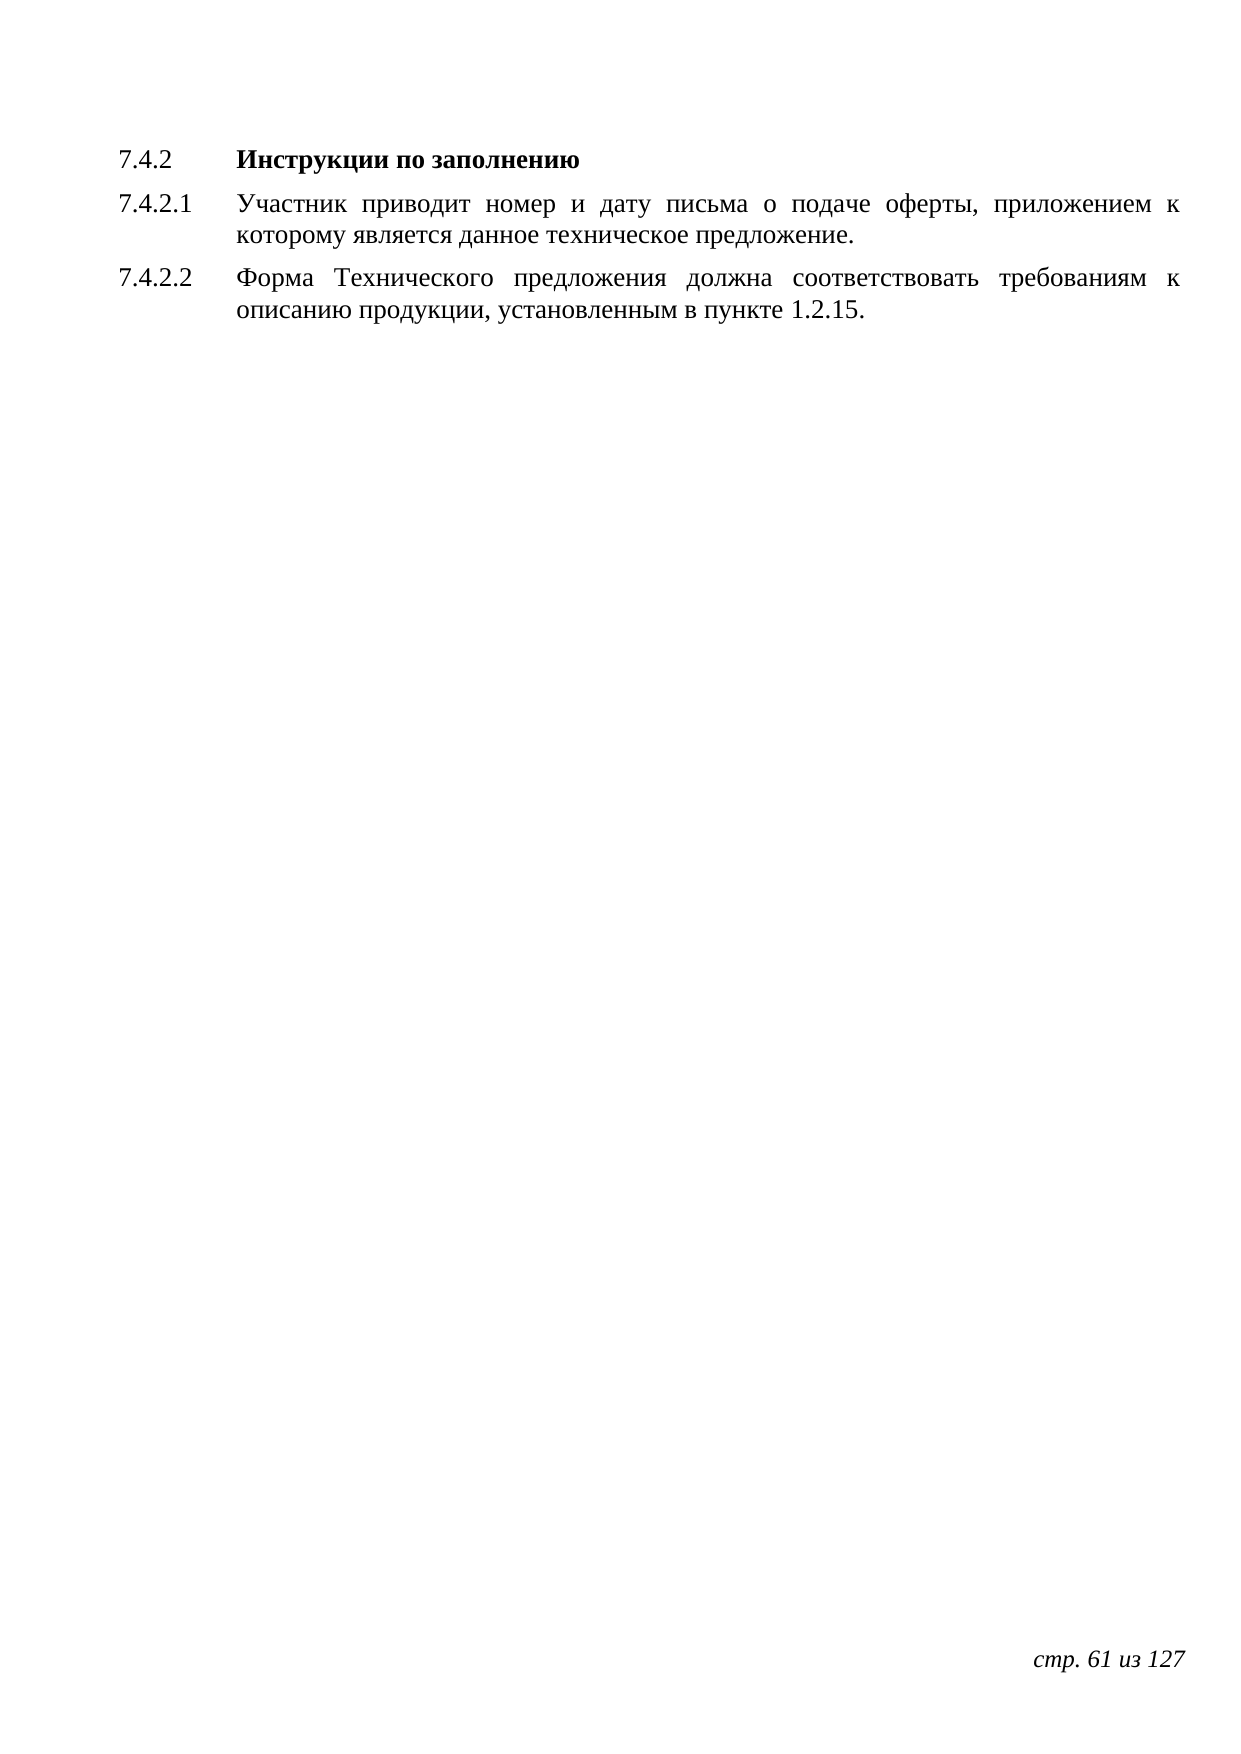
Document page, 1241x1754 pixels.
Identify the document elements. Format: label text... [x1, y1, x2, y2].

text Инструкции по заполнению [118, 143, 1181, 174]
text Участник приводит номер и дату письма о подаче оферты, приложением к которому является данное техническое предложение. [118, 187, 1181, 249]
text Форма Технического предложения должна соответствовать требованиям к описанию продукции, установленным в пункте 1.2.15. [118, 262, 1181, 324]
